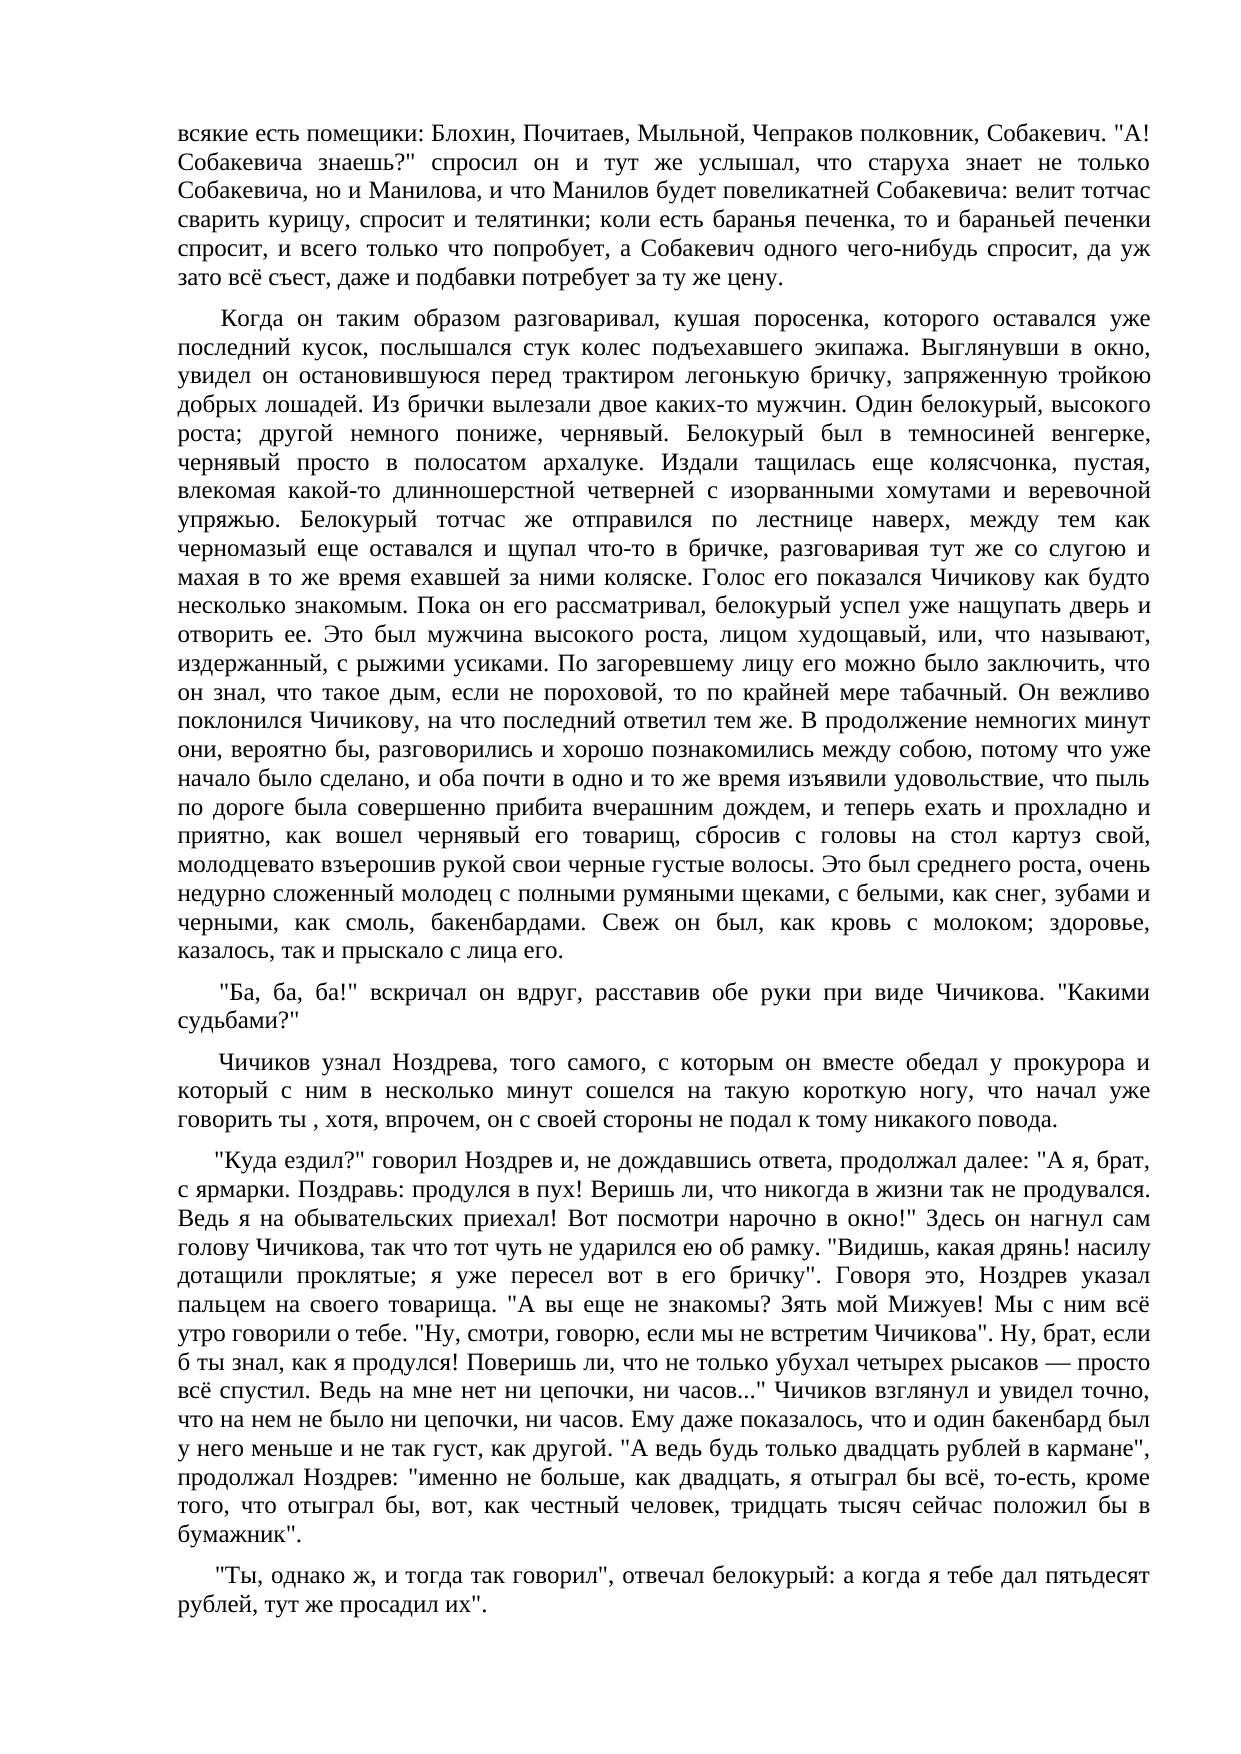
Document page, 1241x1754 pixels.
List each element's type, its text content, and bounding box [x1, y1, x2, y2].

text "Куда ездил?" говорил Ноздрев и, не дождавшись ответа, продолжал далее: "А я, брат, с ярмарки. Поздравь: продулся в пух! Веришь ли, что никогда в жизни так не продувался. Ведь я на обывательских приехал! Вот посмотри нарочно в окно!" Здесь он нагнул сам голову Чичикова, так что тот чуть не ударился ею об рамку. "Видишь, какая дрянь! насилу дотащили проклятые; я уже пересел вот в его бричку". Говоря это, Ноздрев указал пальцем на своего товарища. "А вы еще не знакомы? Зять мой Мижуев! Мы с ним всё утро говорили о тебе. "Ну, смотри, говорю, если мы не встретим Чичикова". Ну, брат, если б ты знал, как я продулся! Поверишь ли, что не только убухал четырех рысаков — просто всё спустил. Ведь на мне нет ни цепочки, ни часов..." Чичиков взглянул и увидел точно, что на нем не было ни цепочки, ни часов. Ему даже показалось, что и один бакенбард был у него меньше и не так густ, как другой. "А ведь будь только двадцать рублей в кармане", продолжал Ноздрев: "именно не больше, как двадцать, я отыграл бы всё, то-есть, кроме того, что отыграл бы, вот, как честный человек, тридцать тысяч сейчас положил бы в бумажник". [177, 1146, 1152, 1548]
text Когда он таким образом разговаривал, кушая поросенка, которого оставался уже последний кусок, послышался стук колес подъехавшего экипажа. Выглянувши в окно, увидел он остановившуюся перед трактиром легонькую бричку, запряженную тройкою добрых лошадей. Из брички вылезали двое каких-то мужчин. Один белокурый, высокого роста; другой немного пониже, чернявый. Белокурый был в темносиней венгерке, чернявый просто в полосатом архалуке. Издали тащилась еще колясчонка, пустая, влекомая какой-то длинношерстной четверней с изорванными хомутами и веревочной упряжью. Белокурый тотчас же отправился по лестнице наверх, между тем как черномазый еще оставался и щупал что-то в бричке, разговаривая тут же со слугою и махая в то же время ехавшей за ними коляске. Голос его показался Чичикову как будто несколько знакомым. Пока он его рассматривал, белокурый успел уже нащупать дверь и отворить ее. Это был мужчина высокого роста, лицом худощавый, или, что называют, издержанный, с рыжими усиками. По загоревшему лицу его можно было заключить, что он знал, что такое дым, если не пороховой, то по крайней мере табачный. Он вежливо поклонился Чичикову, на что последний ответил тем же. В продолжение немногих минут они, вероятно бы, разговорились и хорошо познакомились между собою, потому что уже начало было сделано, и оба почти в одно и то же время изъявили удовольствие, что пыль по дороге была совершенно прибита вчерашним дождем, и теперь ехать и прохладно и приятно, как вошел чернявый его товарищ, сбросив с головы на стол картуз свой, молодцевато взъерошив рукой свои черные густые волосы. Это был среднего роста, очень недурно сложенный молодец с полными румяными щеками, с белыми, как снег, зубами и черными, как смоль, бакенбардами. Свеж он был, как кровь с молоком; здоровье, казалось, так и прыскало с лица его. [177, 303, 1152, 964]
text "Ба, ба, ба!" вскричал он вдруг, расставив обе руки при виде Чичикова. "Какими судьбами?" [177, 977, 1152, 1034]
text Чичиков узнал Ноздрева, того самого, с которым он вместе обедал у прокурора и который с ним в несколько минут сошелся на такую короткую ногу, что начал уже говорить ты , хотя, впрочем, он с своей стороны не подал к тому никакого повода. [177, 1047, 1152, 1133]
text "Ты, однако ж, и тогда так говорил", отвечал белокурый: а когда я тебе дал пятьдесят рублей, тут же просадил их". [177, 1561, 1152, 1618]
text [177, 118, 1152, 291]
